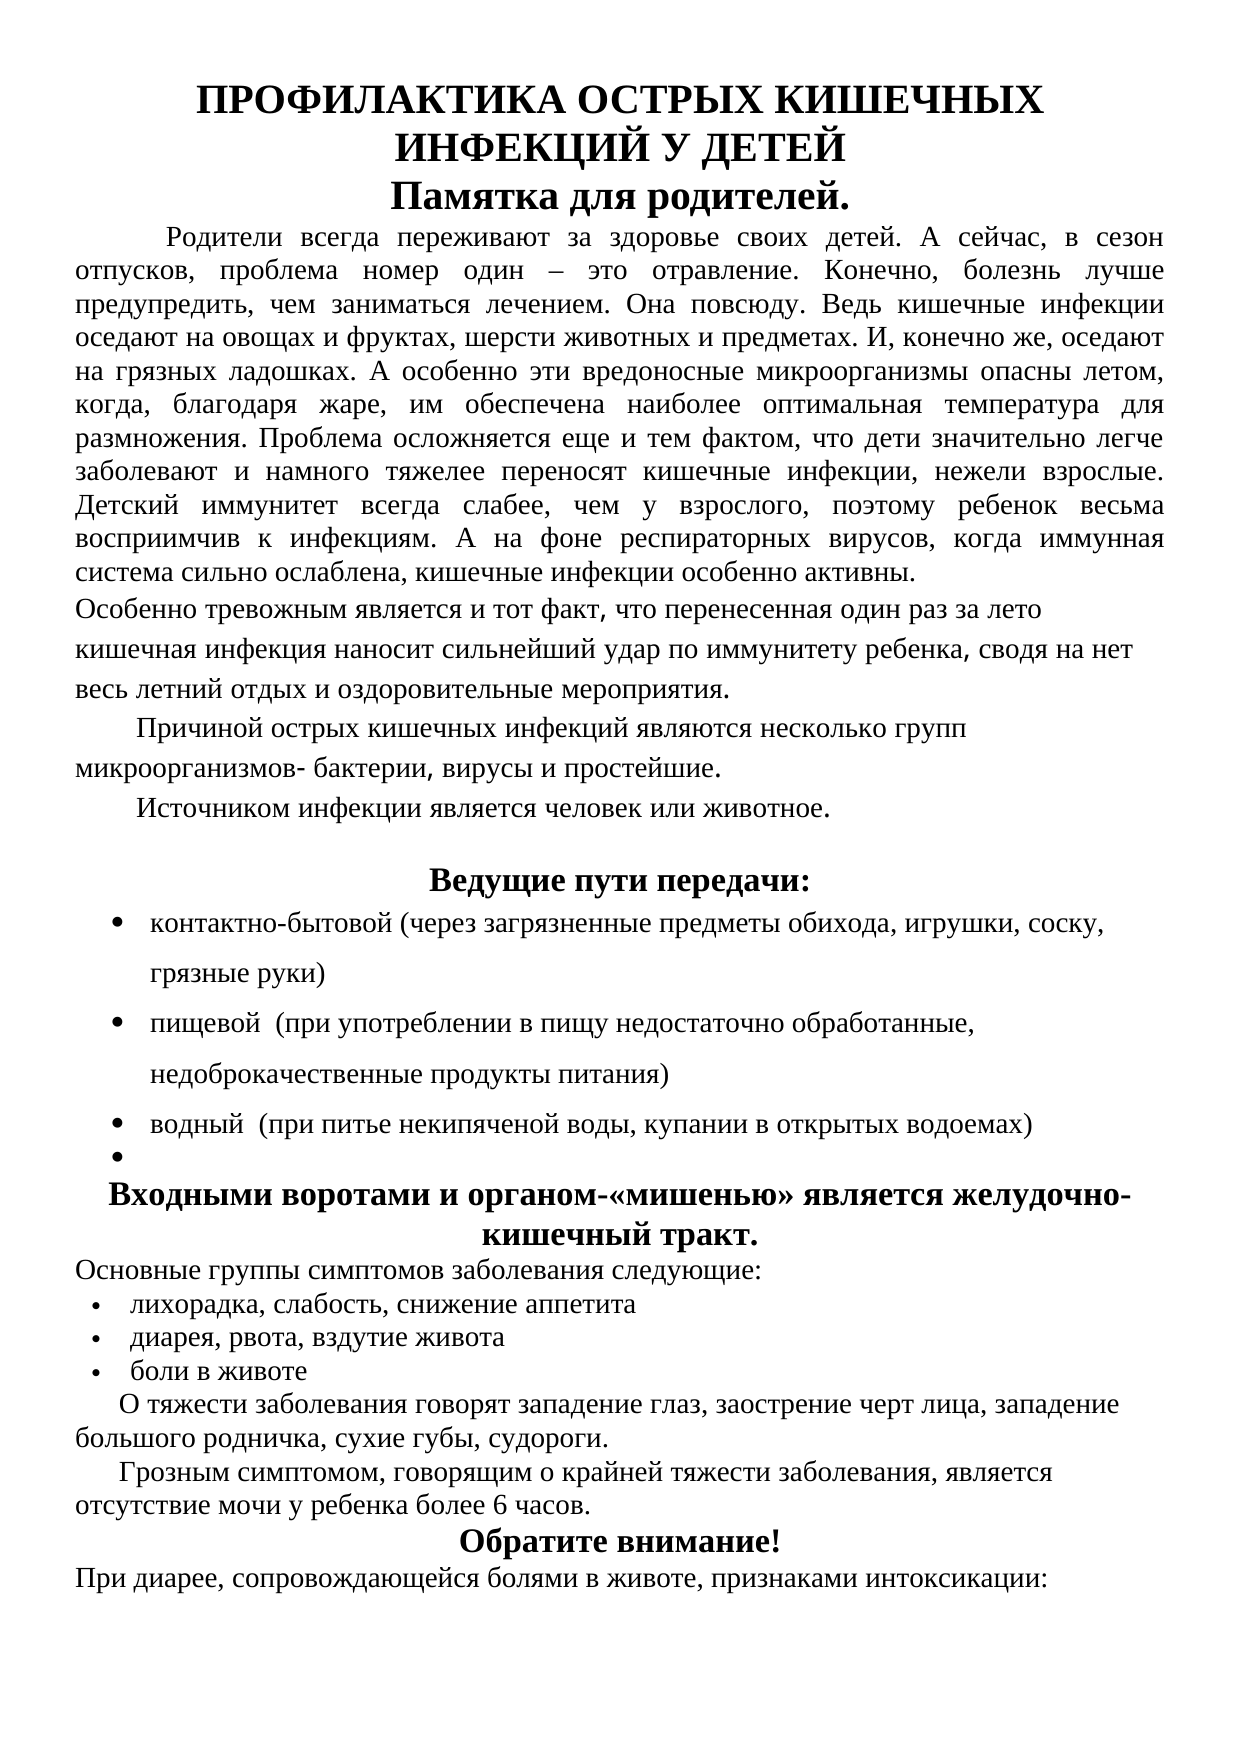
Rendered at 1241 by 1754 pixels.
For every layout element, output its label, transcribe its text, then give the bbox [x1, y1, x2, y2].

text ПРОФИЛАКТИКА ОСТРЫХ КИШЕЧНЫХ ИНФЕКЦИЙ У ДЕТЕЙ Памятка для родителей. [75, 75, 1165, 219]
list боли в животе [92, 1353, 1165, 1387]
text Входными воротами и органом-«мишенью» является желудочно-кишечный тракт. [75, 1173, 1165, 1252]
list контактно-бытовой (через загрязненные предметы обихода, игрушки, соску, грязные руки) [112, 905, 1165, 989]
list диарея, рвота, вздутие живота [92, 1319, 1165, 1353]
text Ведущие пути передачи: [75, 859, 1165, 899]
text О тяжести заболевания говорят западение глаз, заострение черт лица, западение большого родничка, сухие губы, судороги. Грозным симптомом, говорящим о крайней тяжести заболевания, является отсутствие мочи у ребенка более 6 часов. [75, 1387, 1165, 1521]
text Основные группы симптомов заболевания следующие: [75, 1252, 1165, 1286]
text Особенно тревожным является и тот факт, что перенесенная один раз за лето кишечная инфекция наносит сильнейший удар по иммунитету ребенка, сводя на нет весь летний отдых и оздоровительные мероприятия. Причиной острых кишечных инфекций являются несколько групп микроорганизмов- бактерии, вирусы и простейшие. Источником инфекции является человек или животное. [75, 588, 1165, 826]
list лихорадка, слабость, снижение аппетита [92, 1286, 1165, 1319]
list водный (при питье некипяченой воды, купании в открытых водоемах) [112, 1106, 1165, 1140]
text При диарее, сопровождающейся болями в животе, признаками интоксикации: [75, 1560, 1165, 1594]
text Обратите внимание! [75, 1521, 1165, 1560]
text Родители всегда переживают за здоровье своих детей. А сейчас, в сезон отпусков, проблема номер один – это отравление. Конечно, болезнь лучше предупредить, чем заниматься лечением. Она повсюду. Ведь кишечные инфекции оседают на овощах и фруктах, шерсти животных и предметах. И, конечно же, оседают на грязных ладошках. А особенно эти вредоносные микроорганизмы опасны летом, когда, благодаря жаре, им обеспечена наиболее оптимальная температура для размножения. Проблема осложняется еще и тем фактом, что дети значительно легче заболевают и намного тяжелее переносят кишечные инфекции, нежели взрослые. Детский иммунитет всегда слабее, чем у взрослого, поэтому ребенок весьма восприимчив к инфекциям. А на фоне респираторных вирусов, когда иммунная система сильно ослаблена, кишечные инфекции особенно активны. [75, 219, 1165, 588]
list пищевой (при употреблении в пищу недостаточно обработанные, недоброкачественные продукты питания) [112, 1005, 1165, 1089]
